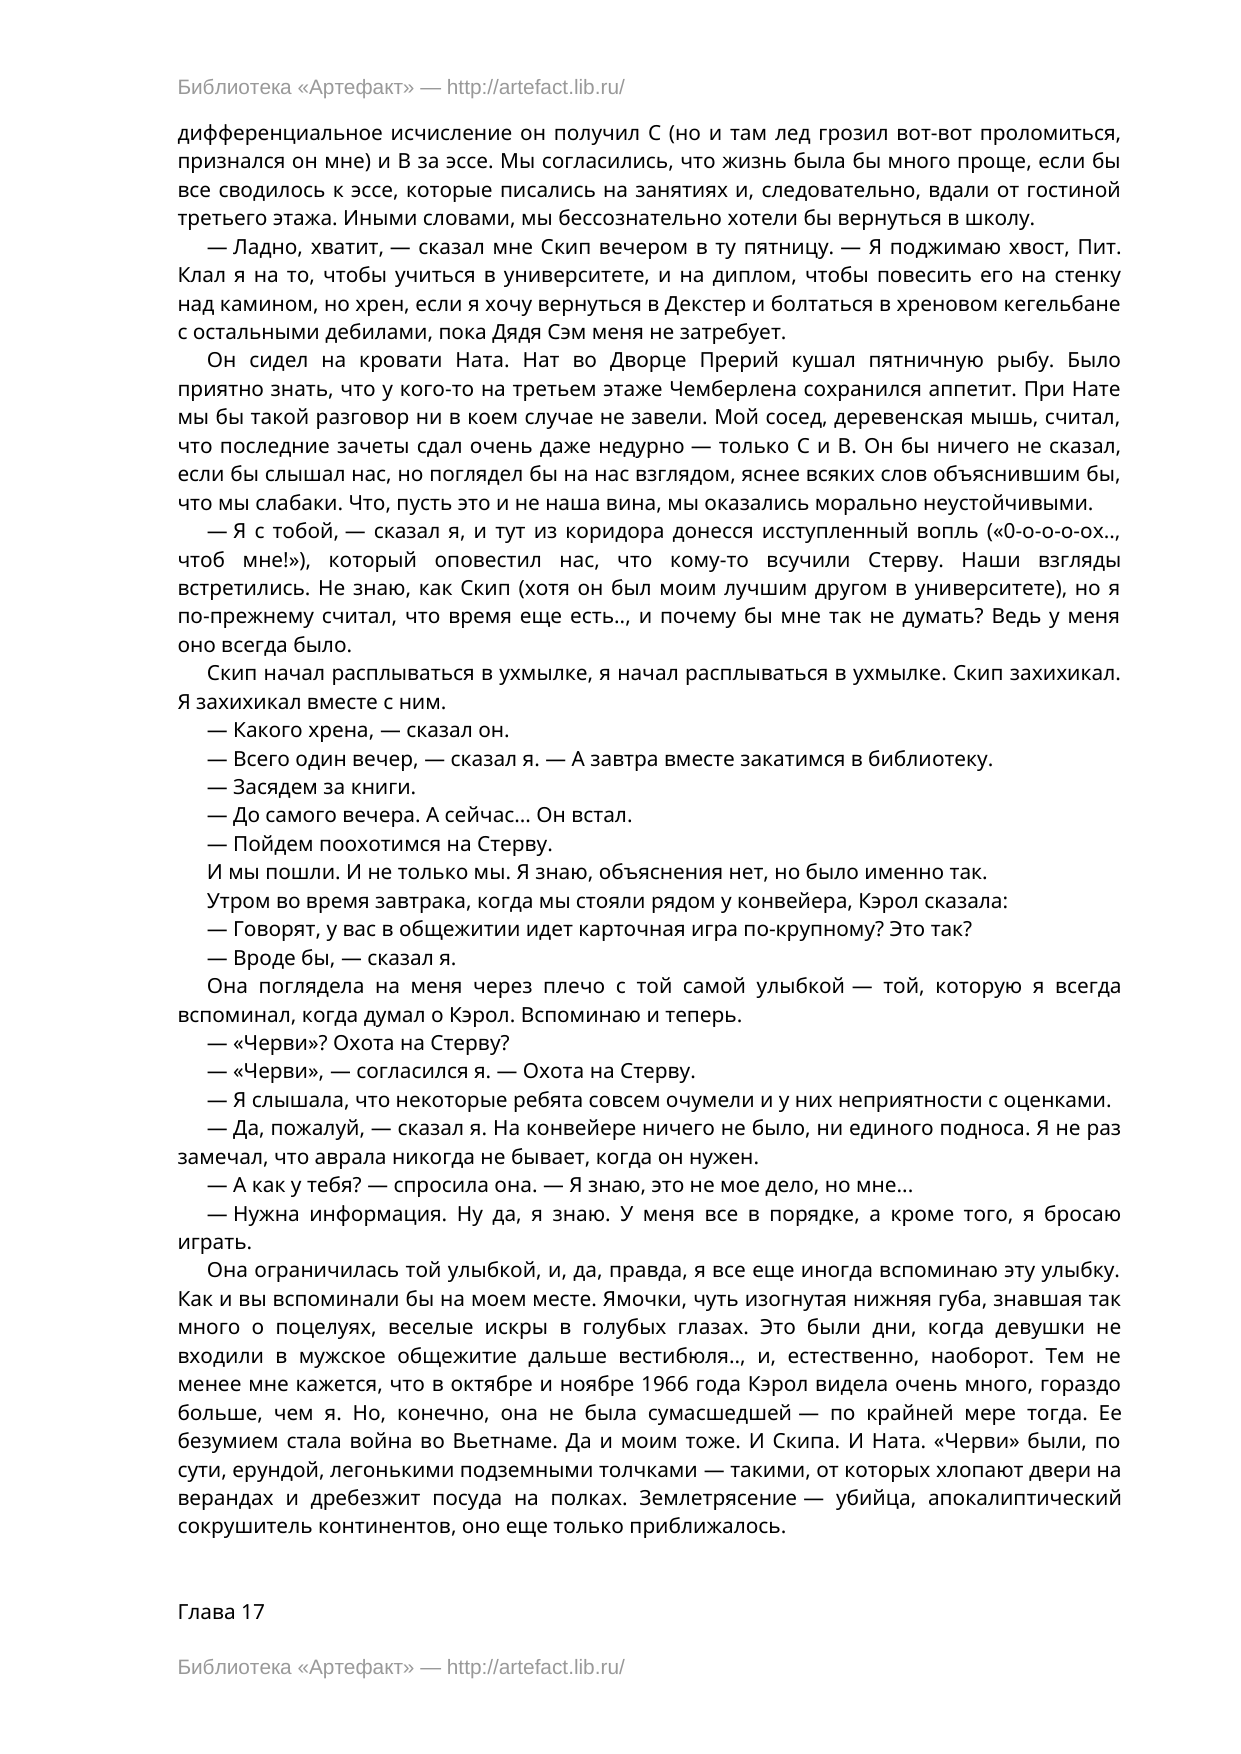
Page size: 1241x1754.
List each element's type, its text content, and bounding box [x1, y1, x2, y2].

text — Я с тобой, — сказал я, и тут из коридора донесся исступленный вопль («0-о-о-о-ох.., чтоб мне!»), который оповестил нас, что кому-то всучили Стерву. Наши взгляды встретились. Не знаю, как Скип (хотя он был моим лучшим другом в университете), но я по-прежнему считал, что время еще есть.., и почему бы мне так не думать? Ведь у меня оно всегда было. [177, 516, 1122, 658]
text — Вроде бы, — сказал я. [177, 943, 1122, 971]
text — Засядем за книги. [177, 772, 1122, 801]
text — До самого вечера. А сейчас... Он встал. [177, 801, 1122, 829]
text — А как у тебя? — спросила она. — Я знаю, это не мое дело, но мне... [177, 1170, 1122, 1199]
text — Всего один вечер, — сказал я. — А завтра вместе закатимся в библиотеку. [177, 744, 1122, 772]
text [177, 118, 1122, 232]
text И мы пошли. И не только мы. Я знаю, объяснения нет, но было именно так. [177, 857, 1122, 886]
text — «Черви», — согласился я. — Охота на Стерву. [177, 1057, 1122, 1085]
text Скип начал расплываться в ухмылке, я начал расплываться в ухмылке. Скип захихикал. Я захихикал вместе с ним. [177, 658, 1122, 715]
text — Ладно, хватит, — сказал мне Скип вечером в ту пятницу. — Я поджимаю хвост, Пит. Клал я на то, чтобы учиться в университете, и на диплом, чтобы повесить его на стенку над камином, но хрен, если я хочу вернуться в Декстер и болтаться в хреновом кегельбане с остальными дебилами, пока Дядя Сэм меня не затребует. [177, 232, 1122, 346]
text Он сидел на кровати Ната. Нат во Дворце Прерий кушал пятничную рыбу. Было приятно знать, что у кого-то на третьем этаже Чемберлена сохранился аппетит. При Нате мы бы такой разговор ни в коем случае не завели. Мой сосед, деревенская мышь, считал, что последние зачеты сдал очень даже недурно — только С и В. Он бы ничего не сказал, если бы слышал нас, но поглядел бы на нас взглядом, яснее всяких слов объяснившим бы, что мы слабаки. Что, пусть это и не наша вина, мы оказались морально неустойчивыми. [177, 346, 1122, 516]
text — Говорят, у вас в общежитии идет карточная игра по-крупному? Это так? [177, 914, 1122, 943]
text Глава 17 [177, 1597, 1122, 1625]
text — «Черви»? Охота на Стерву? [177, 1028, 1122, 1057]
text Она поглядела на меня через плечо с той самой улыбкой — той, которую я всегда вспоминал, когда думал о Кэрол. Вспоминаю и теперь. [177, 971, 1122, 1028]
text — Нужна информация. Ну да, я знаю. У меня все в порядке, а кроме того, я бросаю играть. [177, 1199, 1122, 1256]
text Утром во время завтрака, когда мы стояли рядом у конвейера, Кэрол сказала: [177, 886, 1122, 914]
text — Какого хрена, — сказал он. [177, 715, 1122, 744]
text Она ограничилась той улыбкой, и, да, правда, я все еще иногда вспоминаю эту улыбку. Как и вы вспоминали бы на моем месте. Ямочки, чуть изогнутая нижняя губа, знавшая так много о поцелуях, веселые искры в голубых глазах. Это были дни, когда девушки не входили в мужское общежитие дальше вестибюля.., и, естественно, наоборот. Тем не менее мне кажется, что в октябре и ноябре 1966 года Кэрол видела очень много, гораздо больше, чем я. Но, конечно, она не была сумасшедшей — по крайней мере тогда. Ее безумием стала война во Вьетнаме. Да и моим тоже. И Скипа. И Ната. «Черви» были, по сути, ерундой, легонькими подземными толчками — такими, от которых хлопают двери на верандах и дребезжит посуда на полках. Землетрясение — убийца, апокалиптический сокрушитель континентов, оно еще только приближалось. [177, 1256, 1122, 1540]
text — Пойдем поохотимся на Стерву. [177, 829, 1122, 857]
text — Я слышала, что некоторые ребята совсем очумели и у них неприятности с оценками. [177, 1085, 1122, 1113]
text — Да, пожалуй, — сказал я. На конвейере ничего не было, ни единого подноса. Я не раз замечал, что аврала никогда не бывает, когда он нужен. [177, 1113, 1122, 1170]
